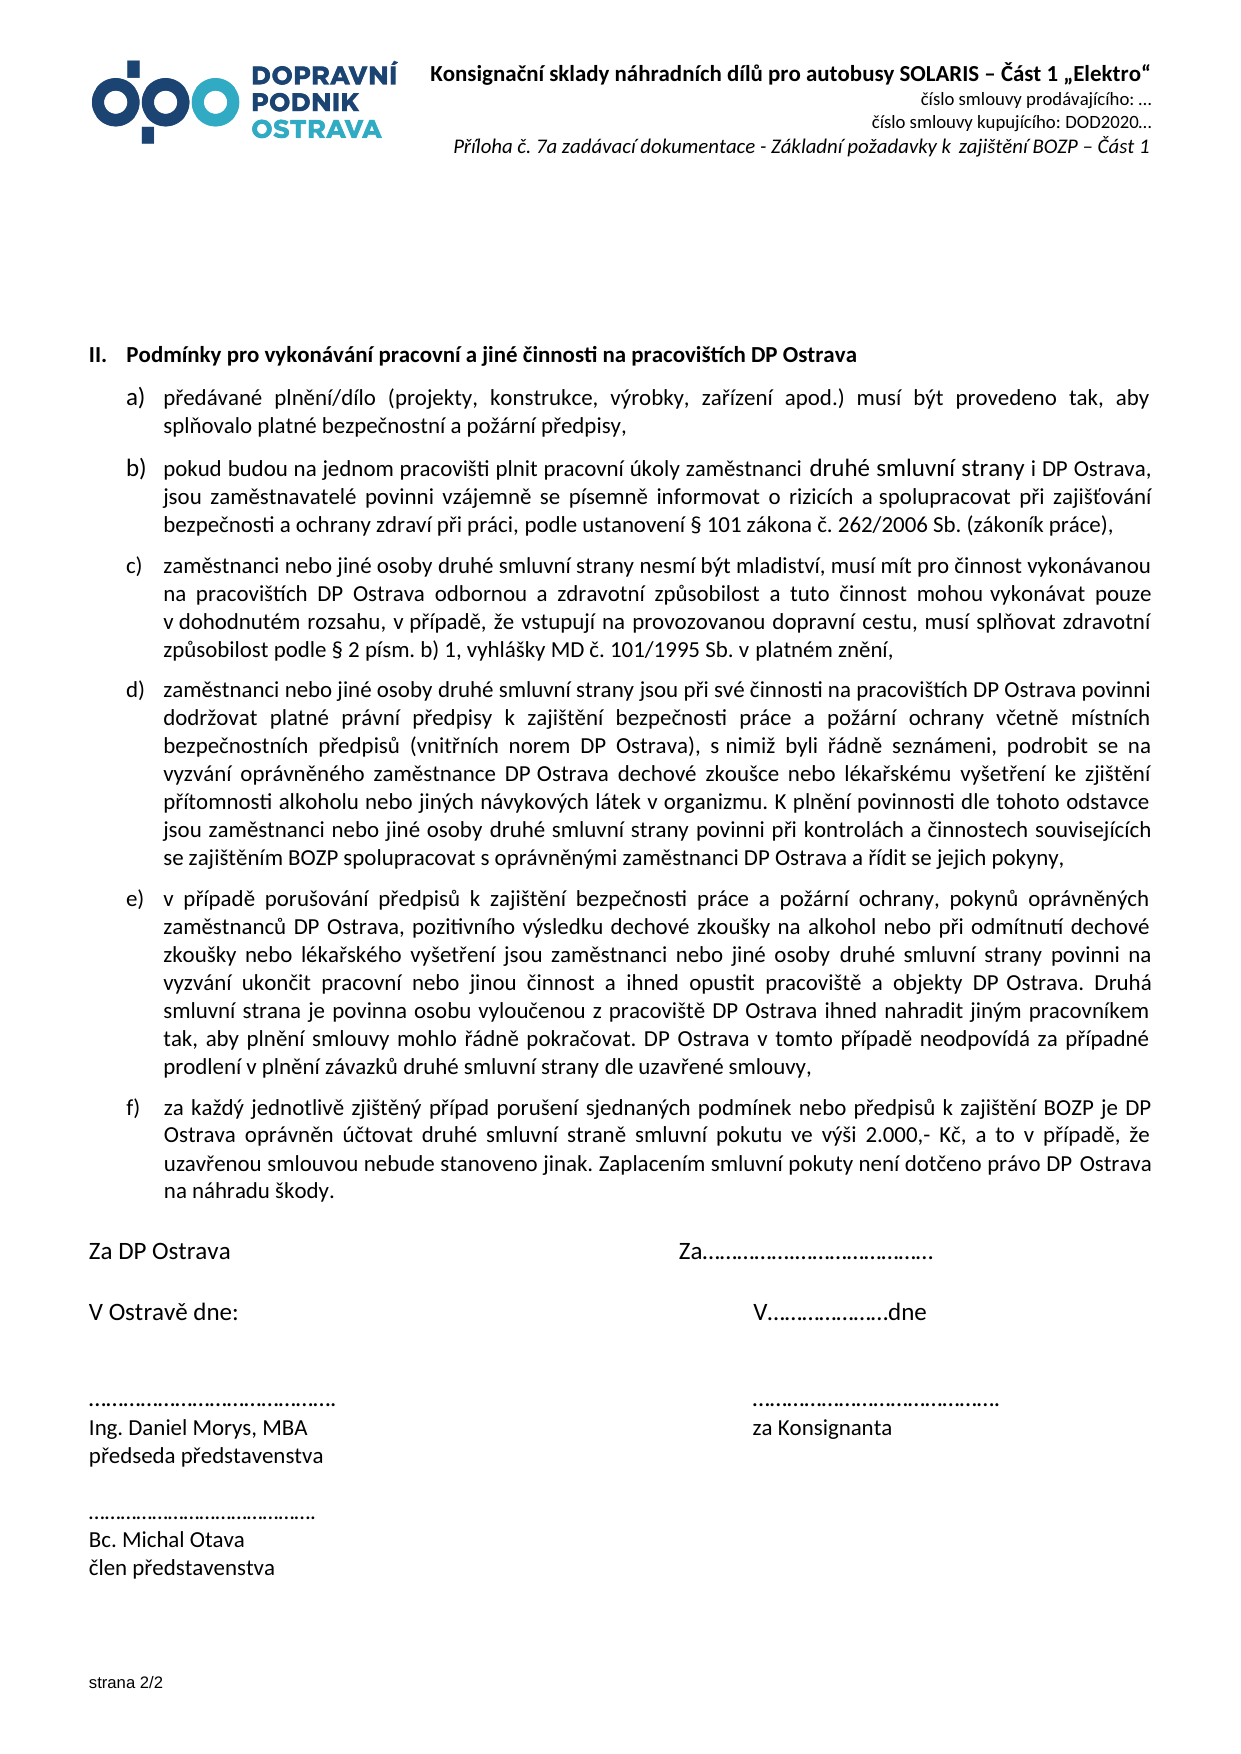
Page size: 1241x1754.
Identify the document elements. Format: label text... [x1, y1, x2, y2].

text předseda představenstva [89, 1441, 1152, 1469]
text c) zaměstnanci nebo jiné osoby druhé smluvní strany nesmí být mladiství, musí mít pro činnost vykonávanou na pracovištích DP Ostrava odbornou a zdravotní způsobilost a tuto činnost mohou vykonávat pouze v dohodnutém rozsahu, v případě, že vstupují na provozovanou dopravní cestu, musí splňovat zdravotní způsobilost podle § 2 písm. b) 1, vyhlášky MD č. 101/1995 Sb. v platném znění, [126, 551, 1152, 663]
picture [91, 60, 398, 144]
text Za DP Ostrava Za…………….…………………… [89, 1235, 1152, 1266]
list předávané plnění/dílo (projekty, konstrukce, výrobky, zařízení apod.) musí být provedeno tak, aby splňovalo platné bezpečnostní a požární předpisy, [126, 381, 1152, 439]
text e) v případě porušování předpisů k zajištění bezpečnosti práce a požární ochrany, pokynů oprávněných zaměstnanců DP Ostrava, pozitivního výsledku dechové zkoušky na alkohol nebo při odmítnutí dechové zkoušky nebo lékařského vyšetření jsou zaměstnanci nebo jiné osoby druhé smluvní strany povinni na vyzvání ukončit pracovní nebo jinou činnost a ihned opustit pracoviště a objekty DP Ostrava. Druhá smluvní strana je povinna osobu vyloučenou z pracoviště DP Ostrava ihned nahradit jiným pracovníkem tak, aby plnění smlouvy mohlo řádně pokračovat. DP Ostrava v tomto případě neodpovídá za případné prodlení v plnění závazků druhé smluvní strany dle uzavřené smlouvy, [126, 884, 1152, 1080]
text V Ostravě dne: V…………………dne [89, 1296, 1152, 1327]
list zaměstnanci nebo jiné osoby druhé smluvní strany jsou při své činnosti na pracovištích DP Ostrava povinni dodržovat platné právní předpisy k zajištění bezpečnosti práce a požární ochrany včetně místních bezpečnostních předpisů (vnitřních norem DP Ostrava), s nimiž byli řádně seznámeni, podrobit se na vyzvání oprávněného zaměstnance DP Ostrava dechové zkoušce nebo lékařskému vyšetření ke zjištění přítomnosti alkoholu nebo jiných návykových látek v organizmu. K plnění povinnosti dle tohoto odstavce jsou zaměstnanci nebo jiné osoby druhé smluvní strany povinni při kontrolách a činnostech souvisejících se zajištěním BOZP spolupracovat s oprávněnými zaměstnanci DP Ostrava a řídit se jejich pokyny, [126, 675, 1152, 871]
text f) za každý jednotlivě zjištěný případ porušení sjednaných podmínek nebo předpisů k zajištění BOZP je DP Ostrava oprávněn účtovat druhé smluvní straně smluvní pokutu ve výši 2.000,- Kč, a to v případě, že uzavřenou smlouvou nebude stanoveno jinak. Zaplacením smluvní pokuty není dotčeno právo DP Ostrava na náhradu škody. [126, 1093, 1152, 1205]
list pokud budou na jednom pracovišti plnit pracovní úkoly zaměstnanci druhé smluvní strany i DP Ostrava, jsou zaměstnavatelé povinni vzájemně se písemně informovat o rizicích a spolupracovat při zajišťování bezpečnosti a ochrany zdraví při práci, podle ustanovení § 101 zákona č. 262/2006 Sb. (zákoník práce), [126, 452, 1152, 538]
text ……………………………………. [89, 1497, 1152, 1525]
text Bc. Michal Otava [89, 1525, 1152, 1553]
text II. Podmínky pro vykonávání pracovní a jiné činnosti na pracovištích DP Ostrava [89, 340, 1152, 368]
text Ing. Daniel Morys, MBA za Konsignanta [89, 1413, 1152, 1441]
text ……………………………………. ……………………………………. [89, 1382, 1152, 1413]
text člen představenstva [89, 1553, 1152, 1581]
